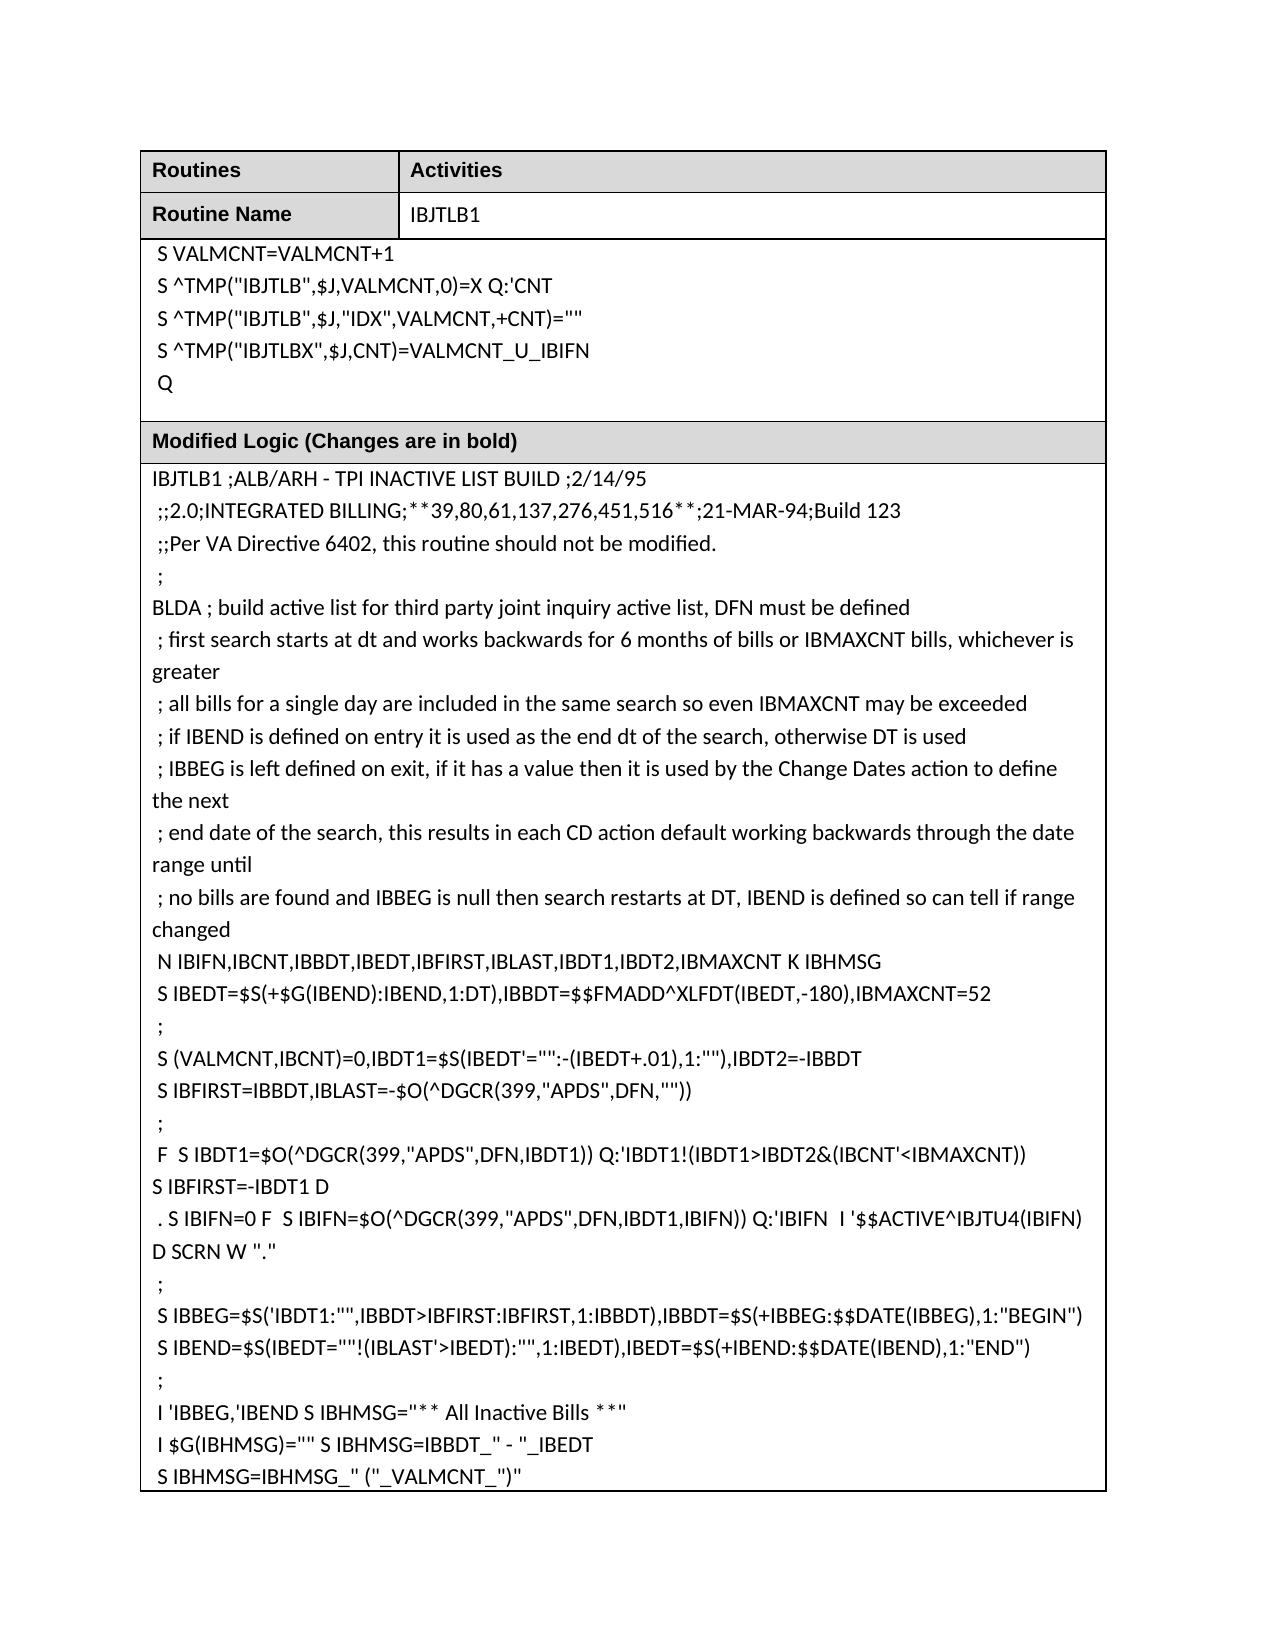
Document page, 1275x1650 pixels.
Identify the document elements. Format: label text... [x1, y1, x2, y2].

table_cell Modified Logic (Changes are in bold) [141, 422, 1105, 463]
table_header Routines [141, 152, 398, 192]
table_cell Routine Name [141, 193, 398, 238]
table_cell IBJTLB1 [400, 193, 1105, 238]
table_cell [141, 464, 1105, 1490]
table_header Activities [400, 152, 1105, 192]
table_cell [141, 240, 1105, 421]
